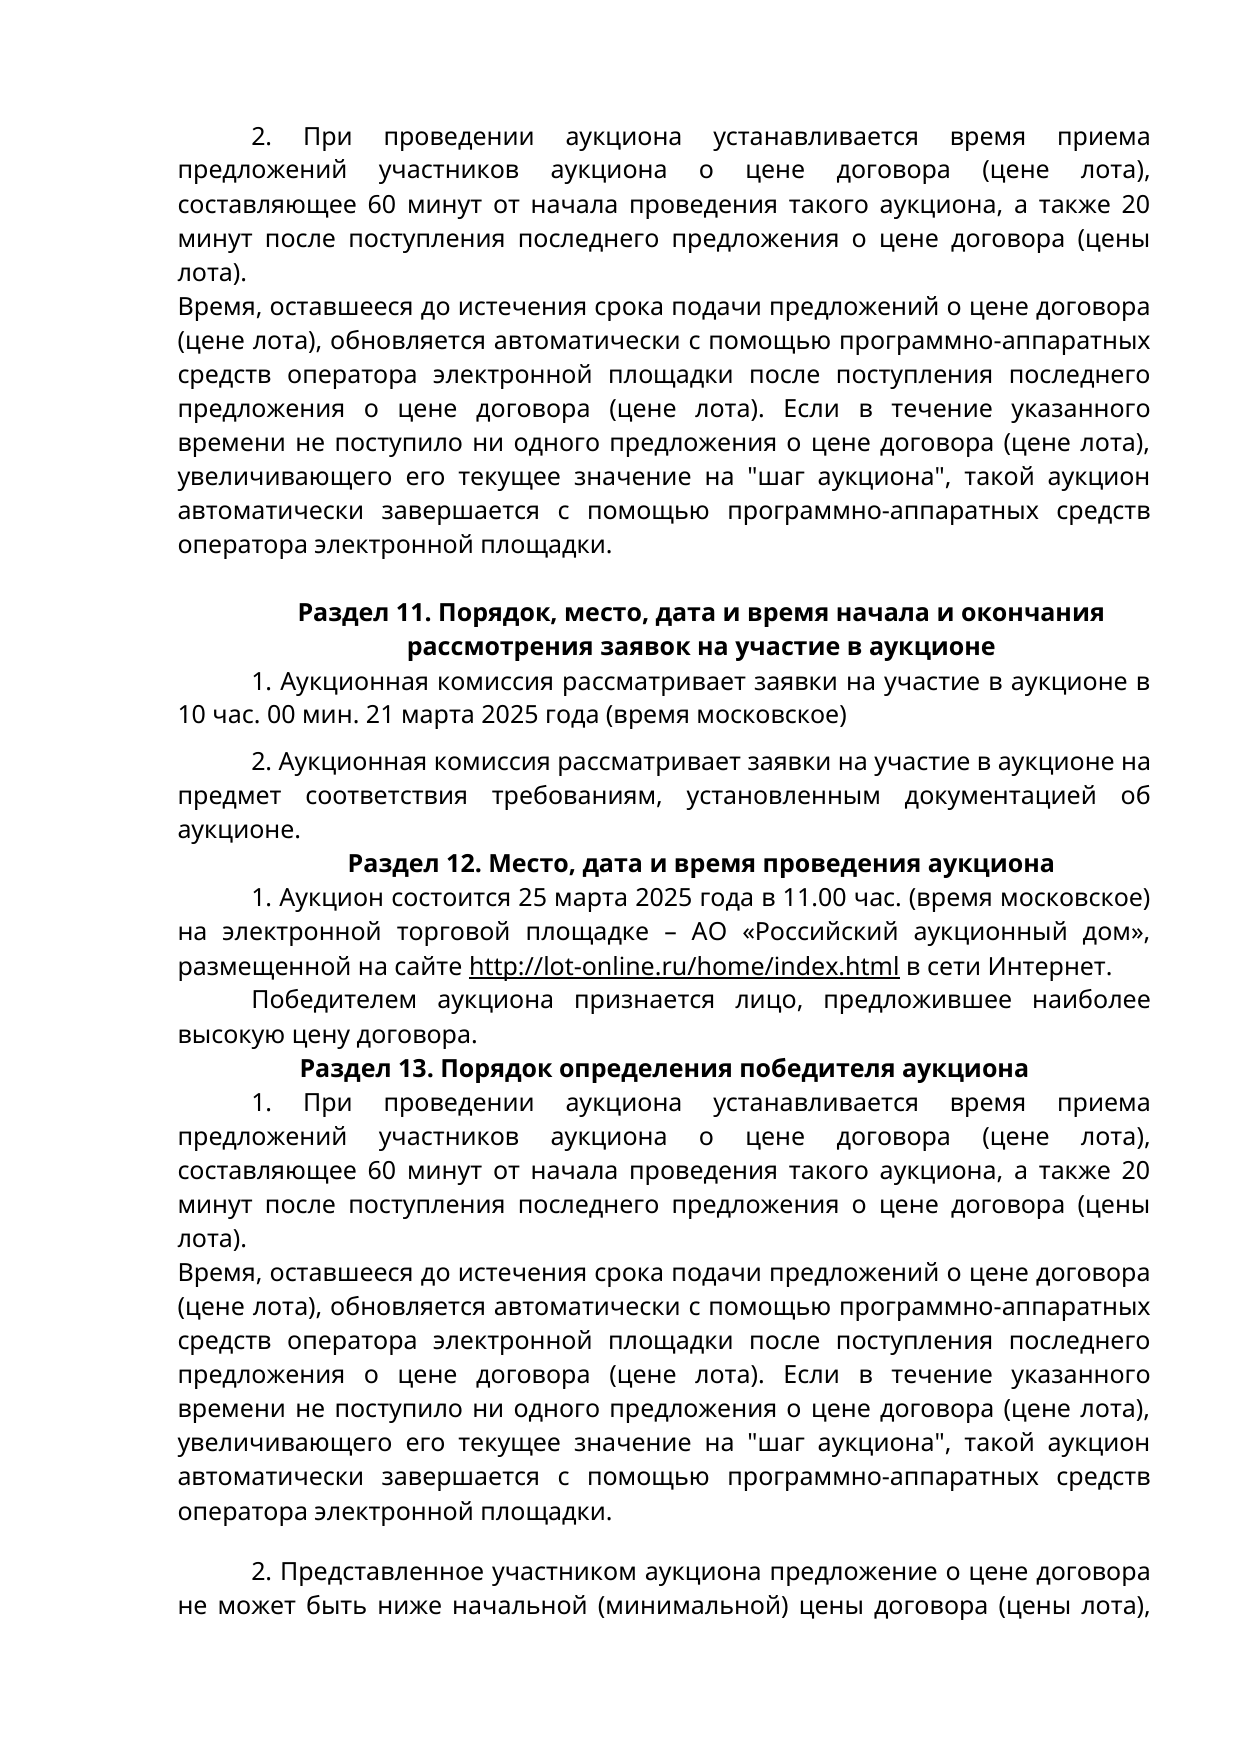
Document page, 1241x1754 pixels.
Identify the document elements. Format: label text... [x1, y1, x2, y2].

text 2. Аукционная комиссия рассматривает заявки на участие в аукционе на предмет соответствия требованиям, установленным документацией об аукционе. [177, 744, 1152, 846]
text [177, 1554, 1152, 1622]
text 1. Аукционная комиссия рассматривает заявки на участие в аукционе в 10 час. 00 мин. 21 марта 2025 года (время московское) [177, 663, 1152, 731]
text Время, оставшееся до истечения срока подачи предложений о цене договора (цене лота), обновляется автоматически с помощью программно-аппаратных средств оператора электронной площадки после поступления последнего предложения о цене договора (цене лота). Если в течение указанного времени не поступило ни одного предложения о цене договора (цене лота), увеличивающего его текущее значение на "шаг аукциона", такой аукцион автоматически завершается с помощью программно-аппаратных средств оператора электронной площадки. [177, 1255, 1152, 1527]
text 1. При проведении аукциона устанавливается время приема предложений участников аукциона о цене договора (цене лота), составляющее 60 минут от начала проведения такого аукциона, а также 20 минут после поступления последнего предложения о цене договора (цены лота). [177, 1084, 1152, 1255]
text Раздел 13. Порядок определения победителя аукциона [177, 1050, 1152, 1084]
text 1. Аукцион состоится 25 марта 2025 года в 11.00 час. (время московское) на электронной торговой площадке – АО «Российский аукционный дом», размещенной на сайте http://lot-online.ru/home/index.html в сети Интернет. [177, 880, 1152, 982]
text Раздел 12. Место, дата и время проведения аукциона [251, 846, 1152, 880]
text Победителем аукциона признается лицо, предложившее наиболее высокую цену договора. [177, 982, 1152, 1050]
text Раздел 11. Порядок, место, дата и время начала и окончания рассмотрения заявок на участие в аукционе [251, 595, 1152, 663]
text 2. При проведении аукциона устанавливается время приема предложений участников аукциона о цене договора (цене лота), составляющее 60 минут от начала проведения такого аукциона, а также 20 минут после поступления последнего предложения о цене договора (цены лота). [177, 118, 1152, 288]
text Время, оставшееся до истечения срока подачи предложений о цене договора (цене лота), обновляется автоматически с помощью программно-аппаратных средств оператора электронной площадки после поступления последнего предложения о цене договора (цене лота). Если в течение указанного времени не поступило ни одного предложения о цене договора (цене лота), увеличивающего его текущее значение на "шаг аукциона", такой аукцион автоматически завершается с помощью программно-аппаратных средств оператора электронной площадки. [177, 288, 1152, 561]
